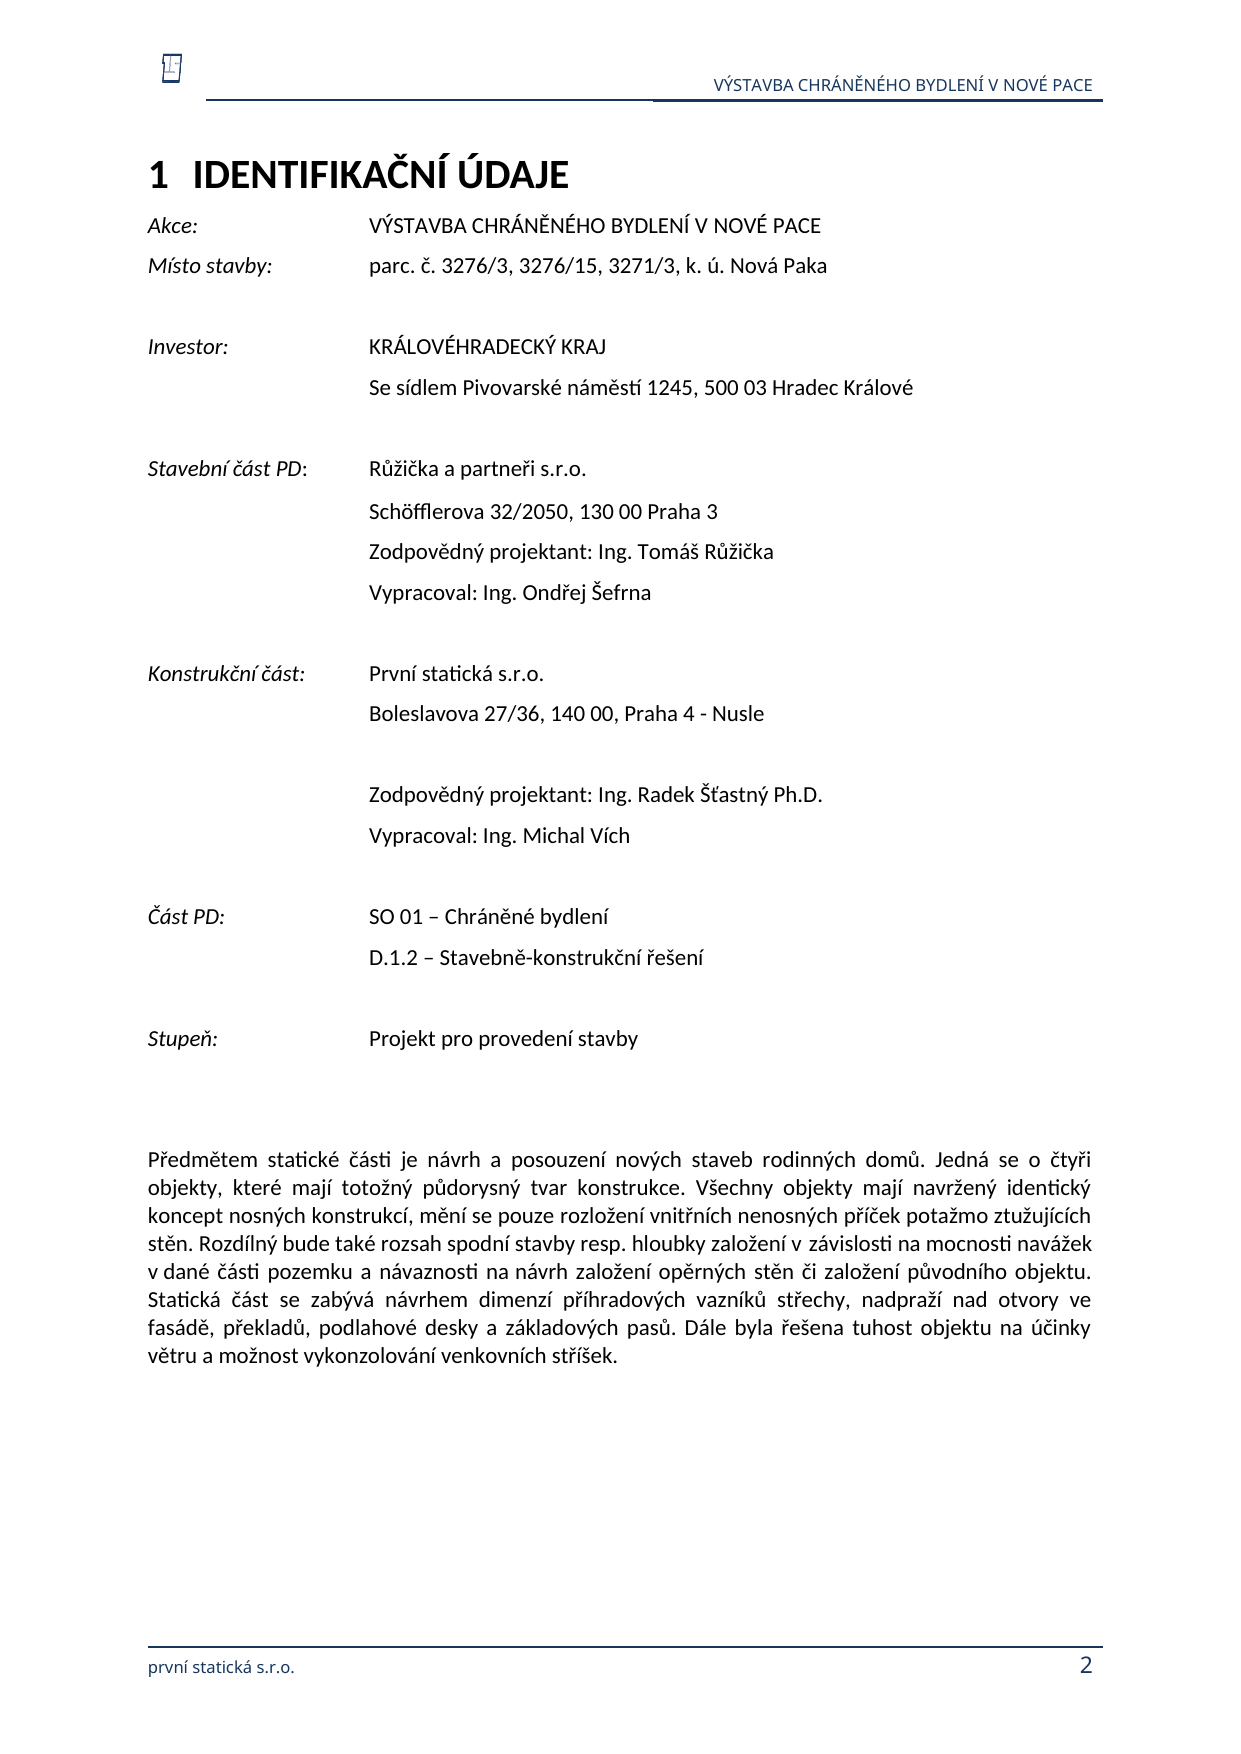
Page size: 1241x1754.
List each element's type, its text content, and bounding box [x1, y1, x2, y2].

text Konstrukční část: První statická s.r.o. [148, 659, 1093, 687]
text Zodpovědný projektant: Ing. Radek Šťastný Ph.D. [295, 781, 1093, 809]
text D.1.2 – Stavebně-konstrukční řešení [148, 943, 1093, 971]
text Akce: VÝSTAVBA CHRÁNĚNÉHO BYDLENÍ V NOVÉ PACE [148, 211, 1093, 239]
text Místo stavby: parc. č. 3276/3, 3276/15, 3271/3, k. ú. Nová Paka [148, 251, 1093, 279]
text Vypracoval: Ing. Ondřej Šefrna [148, 578, 1093, 606]
text Vypracoval: Ing. Michal Vích [148, 821, 1093, 849]
text Stavební část PD: Růžička a partneři s.r.o. [148, 454, 1093, 482]
text Část PD: SO 01 – Chráněné bydlení [148, 902, 1093, 930]
text Stupeň: Projekt pro provedení stavby [148, 1024, 1093, 1052]
text Zodpovědný projektant: Ing. Tomáš Růžička [148, 537, 1093, 566]
text Předmětem statické části je návrh a posouzení nových staveb rodinných domů. Jedná se o čtyři objekty, které mají totožný půdorysný tvar konstrukce. Všechny objekty mají navržený identický koncept nosných konstrukcí, mění se pouze rozložení vnitřních nenosných příček potažmo ztužujících stěn. Rozdílný bude také rozsah spodní stavby resp. hloubky založení v závislosti na mocnosti navážek v dané části pozemku a návaznosti na návrh založení opěrných stěn či založení původního objektu. Statická část se zabývá návrhem dimenzí příhradových vazníků střechy, nadpraží nad otvory ve fasádě, překladů, podlahové desky a základových pasů. Dále byla řešena tuhost objektu na účinky větru a možnost vykonzolování venkovních stříšek. [148, 1145, 1093, 1369]
text Investor: KRÁLOVÉHRADECKÝ KRAJ [148, 332, 1093, 361]
text Schöfflerova 32/2050, 130 00 Praha 3 [148, 497, 1093, 525]
text Boleslavova 27/36, 140 00, Praha 4 - Nusle [148, 699, 1093, 728]
text Se sídlem Pivovarské náměstí 1245, 500 03 Hradec Králové [369, 373, 1093, 401]
subtitle Identifikační údaje [148, 148, 1093, 198]
